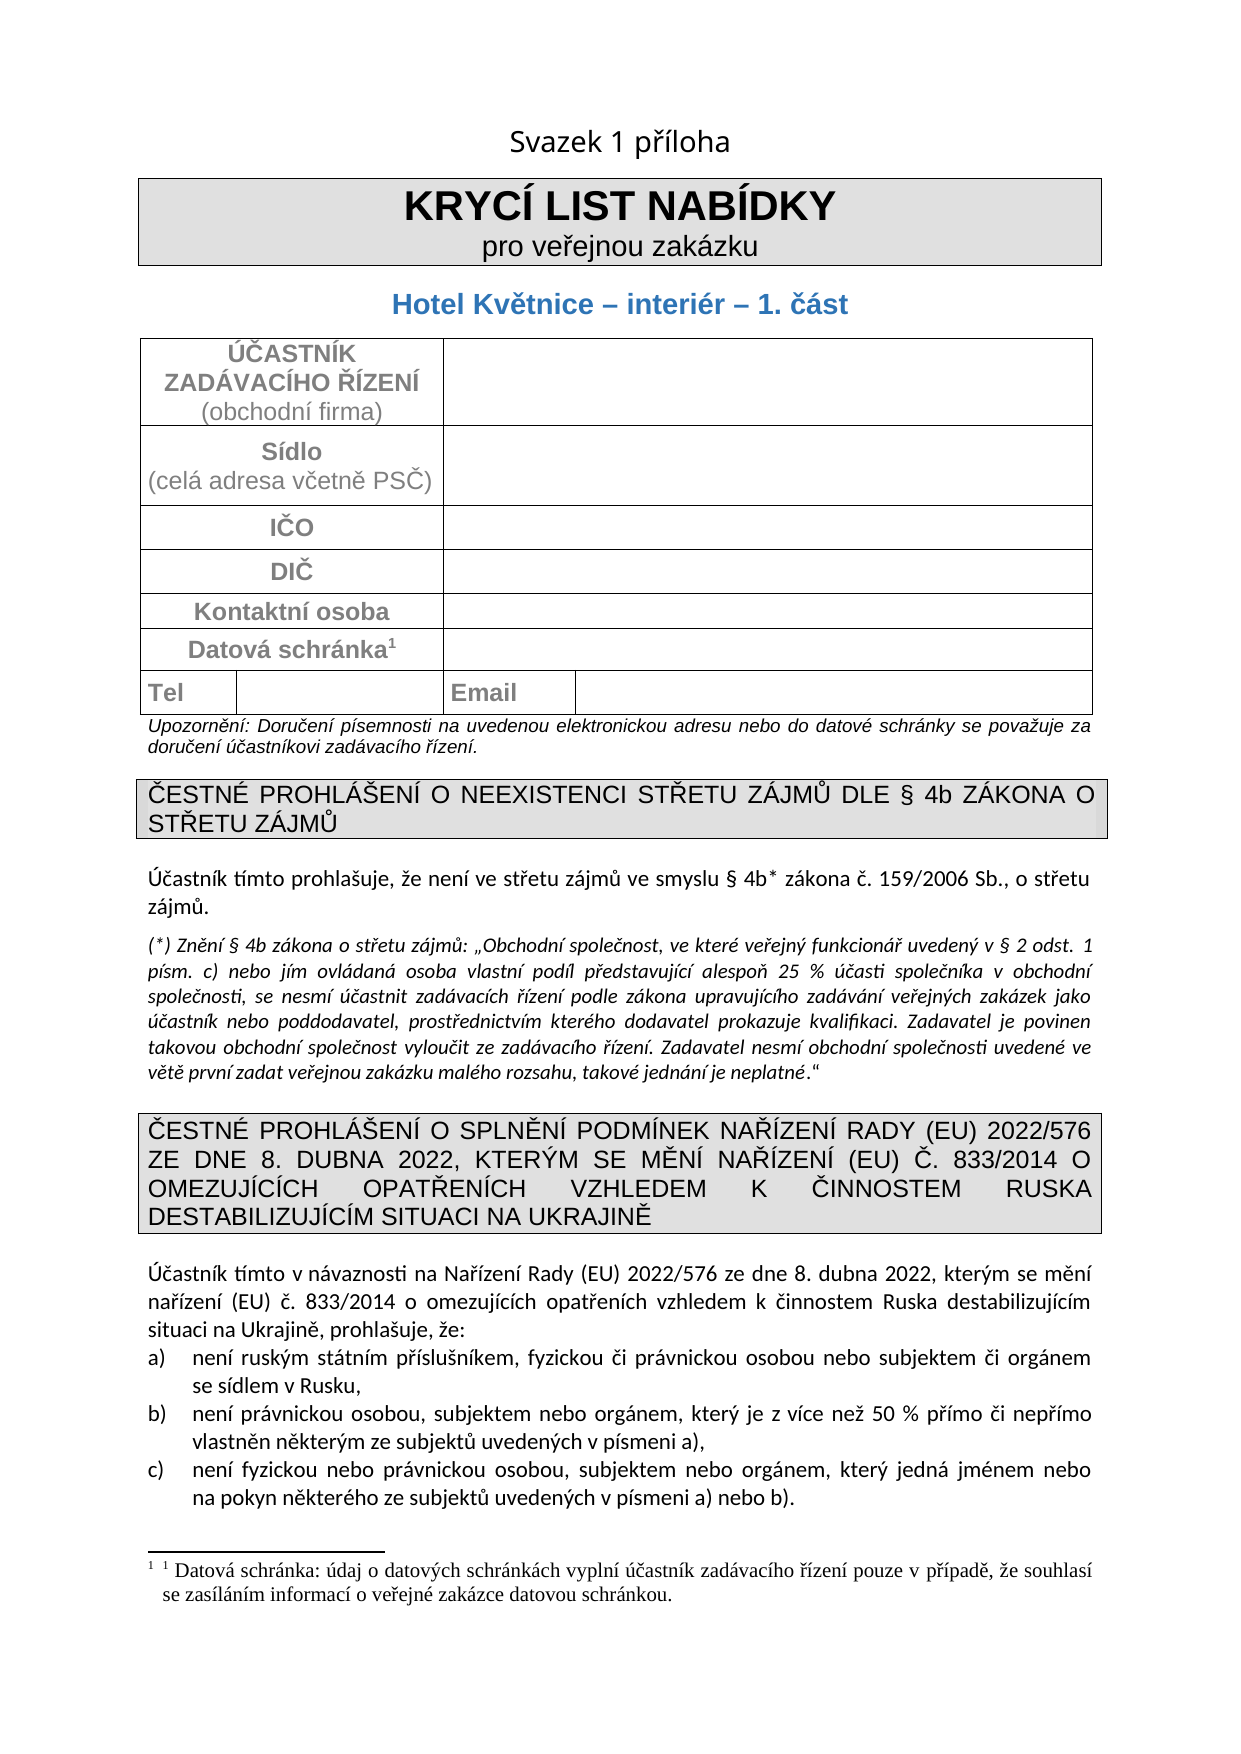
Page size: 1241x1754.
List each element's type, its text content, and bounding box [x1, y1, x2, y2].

table_cell DIČ [141, 550, 443, 593]
text Upozornění: Doručení písemnosti na uvedenou elektronickou adresu nebo do datové schránky se považuje za doručení účastníkovi zadávacího řízení. [148, 715, 1092, 758]
table_cell [237, 671, 443, 713]
table_cell Tel [141, 671, 236, 713]
table_header ÚČASTNÍK ZADÁVACÍHO ŘÍZENÍ (obchodní firma) [141, 339, 443, 425]
text pro veřejnou zakázku [139, 226, 1101, 265]
table_cell Email [444, 671, 575, 713]
text Účastník tímto prohlašuje, že není ve střetu zájmů ve smyslu § 4b* zákona č. 159/2006 Sb., o střetu zájmů. [148, 864, 1092, 920]
table_cell Sídlo (celá adresa včetně PSČ) [141, 426, 443, 505]
table_cell IČO [141, 506, 443, 549]
table_cell Datová schránka [141, 629, 443, 670]
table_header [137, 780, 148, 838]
table_cell [576, 671, 1092, 713]
text (*) Znění § 4b zákona o střetu zájmů: „Obchodní společnost, ve které veřejný funkcionář uvedený v § 2 odst. 1 písm. c) nebo jím ovládaná osoba vlastní podíl představující alespoň 25 % účasti společníka v obchodní společnosti, se nesmí účastnit zadávacích řízení podle zákona upravujícího zadávání veřejných zakázek jako účastník nebo poddodavatel, prostřednictvím kterého dodavatel prokazuje kvalifikaci. Zadavatel je povinen takovou obchodní společnost vyloučit ze zadávacího řízení. Zadavatel nesmí obchodní společnosti uvedené ve větě první zadat veřejnou zakázku malého rozsahu, takové jednání je neplatné.“ [148, 932, 1092, 1085]
text KRYCÍ LIST NABÍDKY [139, 179, 1101, 226]
list není právnickou osobou, subjektem nebo orgánem, který je z více než 50 % přímo či nepřímo vlastněn některým ze subjektů uvedených v písmeni a), [148, 1399, 1092, 1455]
text ČESTNÉ PROHLÁŠENÍ O SPLNĚNÍ PODMÍNEK NAŘÍZENÍ RADY (EU) 2022/576 ZE DNE 8. DUBNA 2022, KTERÝM SE MĚNÍ NAŘÍZENÍ (EU) Č. 833/2014 O OMEZUJÍCÍCH OPATŘENÍCH VZHLEDEM K ČINNOSTEM RUSKA DESTABILIZUJÍCÍM SITUACI NA UKRAJINĚ [139, 1114, 1101, 1233]
list není fyzickou nebo právnickou osobou, subjektem nebo orgánem, který jedná jménem nebo na pokyn některého ze subjektů uvedených v písmeni a) nebo b). [148, 1455, 1092, 1511]
table_cell [444, 629, 1092, 670]
table_cell [444, 426, 1092, 505]
table_cell [444, 506, 1092, 549]
table_cell Kontaktní osoba [141, 594, 443, 628]
text Účastník tímto v návaznosti na Nařízení Rady (EU) 2022/576 ze dne 8. dubna 2022, kterým se mění nařízení (EU) č. 833/2014 o omezujících opatřeních vzhledem k činnostem Ruska destabilizujícím situaci na Ukrajině, prohlašuje, že: [148, 1259, 1092, 1343]
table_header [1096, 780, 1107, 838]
text Svazek 1 příloha [148, 121, 1092, 161]
text Hotel Květnice – interiér – 1. část [148, 287, 1092, 321]
table_cell [444, 594, 1092, 628]
table_cell [444, 550, 1092, 593]
list není ruským státním příslušníkem, fyzickou či právnickou osobou nebo subjektem či orgánem se sídlem v Rusku, [148, 1343, 1092, 1399]
table_header [444, 339, 1092, 425]
